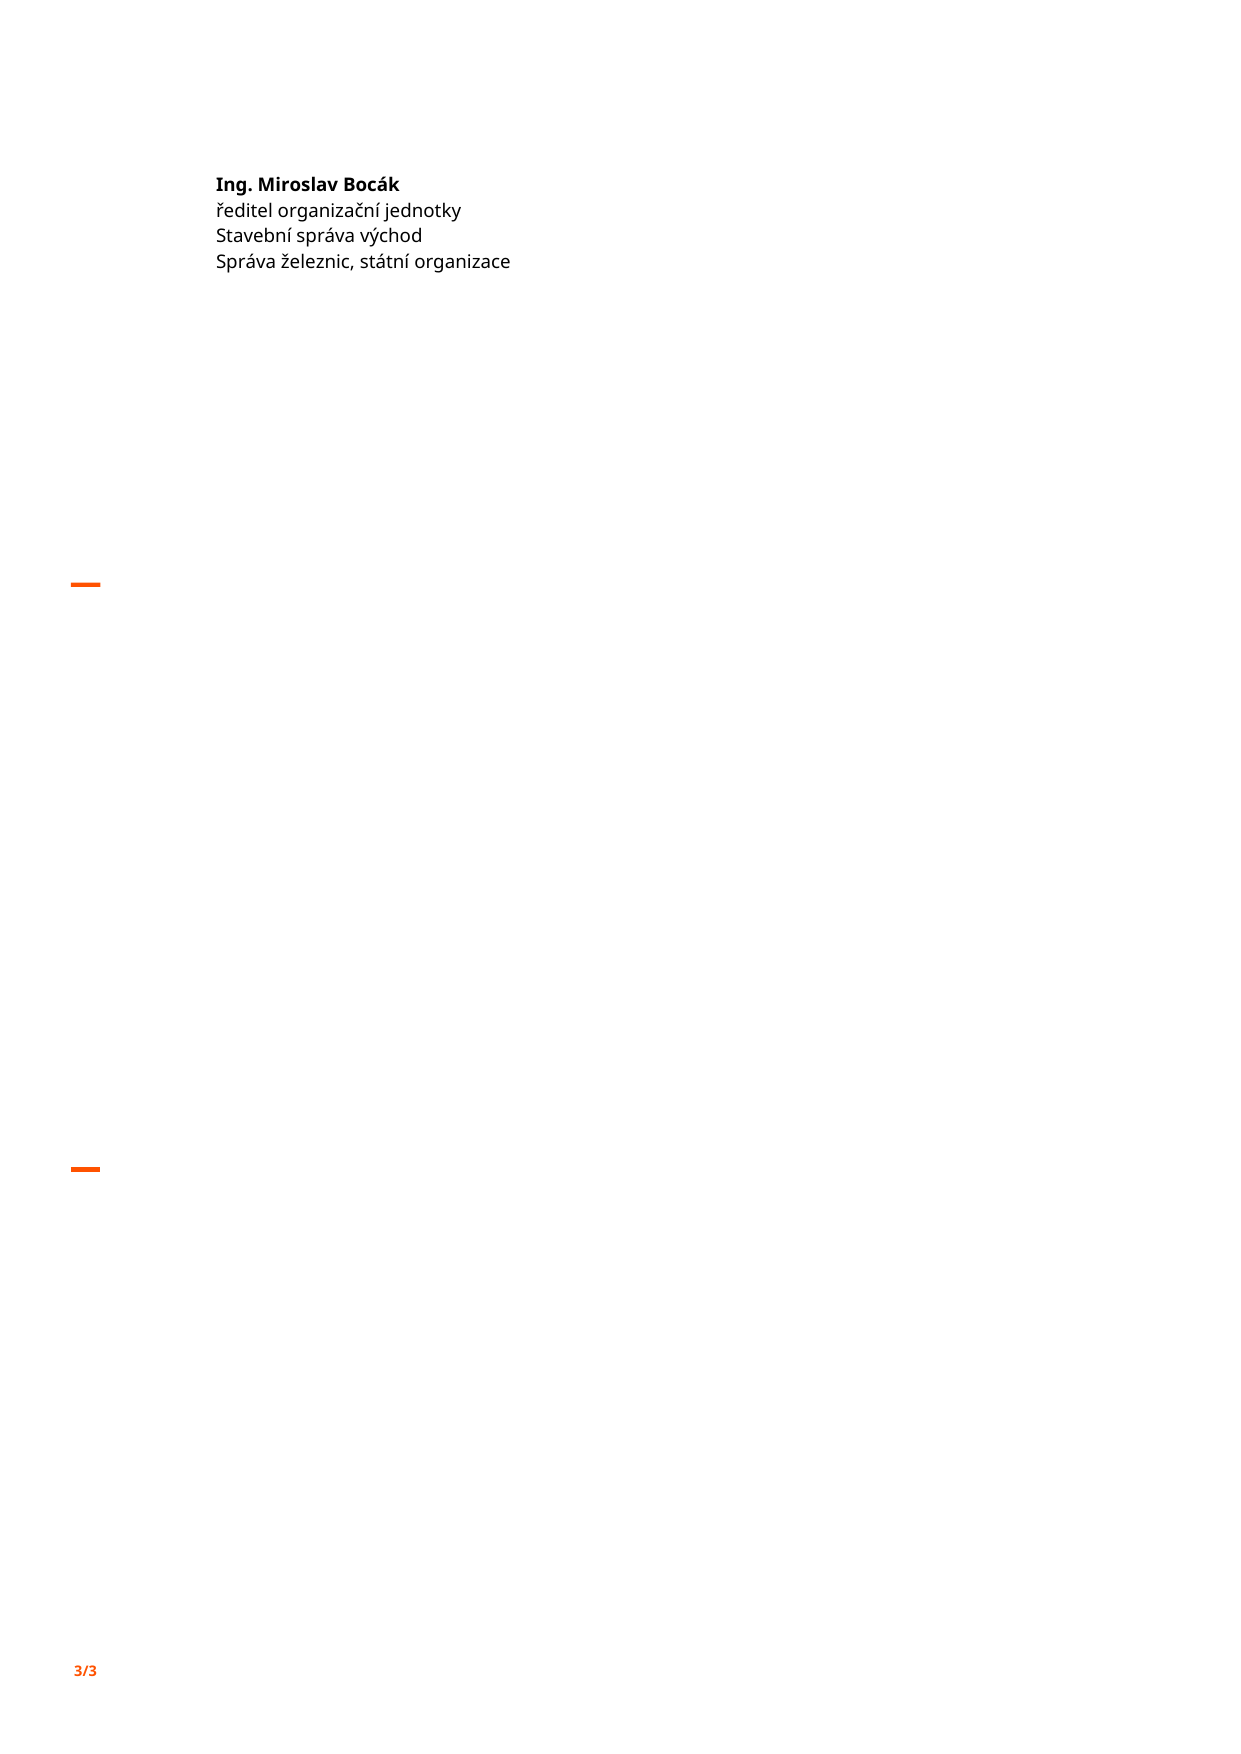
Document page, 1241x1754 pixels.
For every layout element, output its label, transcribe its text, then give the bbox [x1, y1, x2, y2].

text ředitel organizační jednotky [216, 197, 1122, 223]
text Ing. Miroslav Bocák [216, 172, 1122, 197]
text Stavební správa východ [216, 223, 1122, 248]
text Správa železnic, státní organizace [216, 248, 1122, 274]
